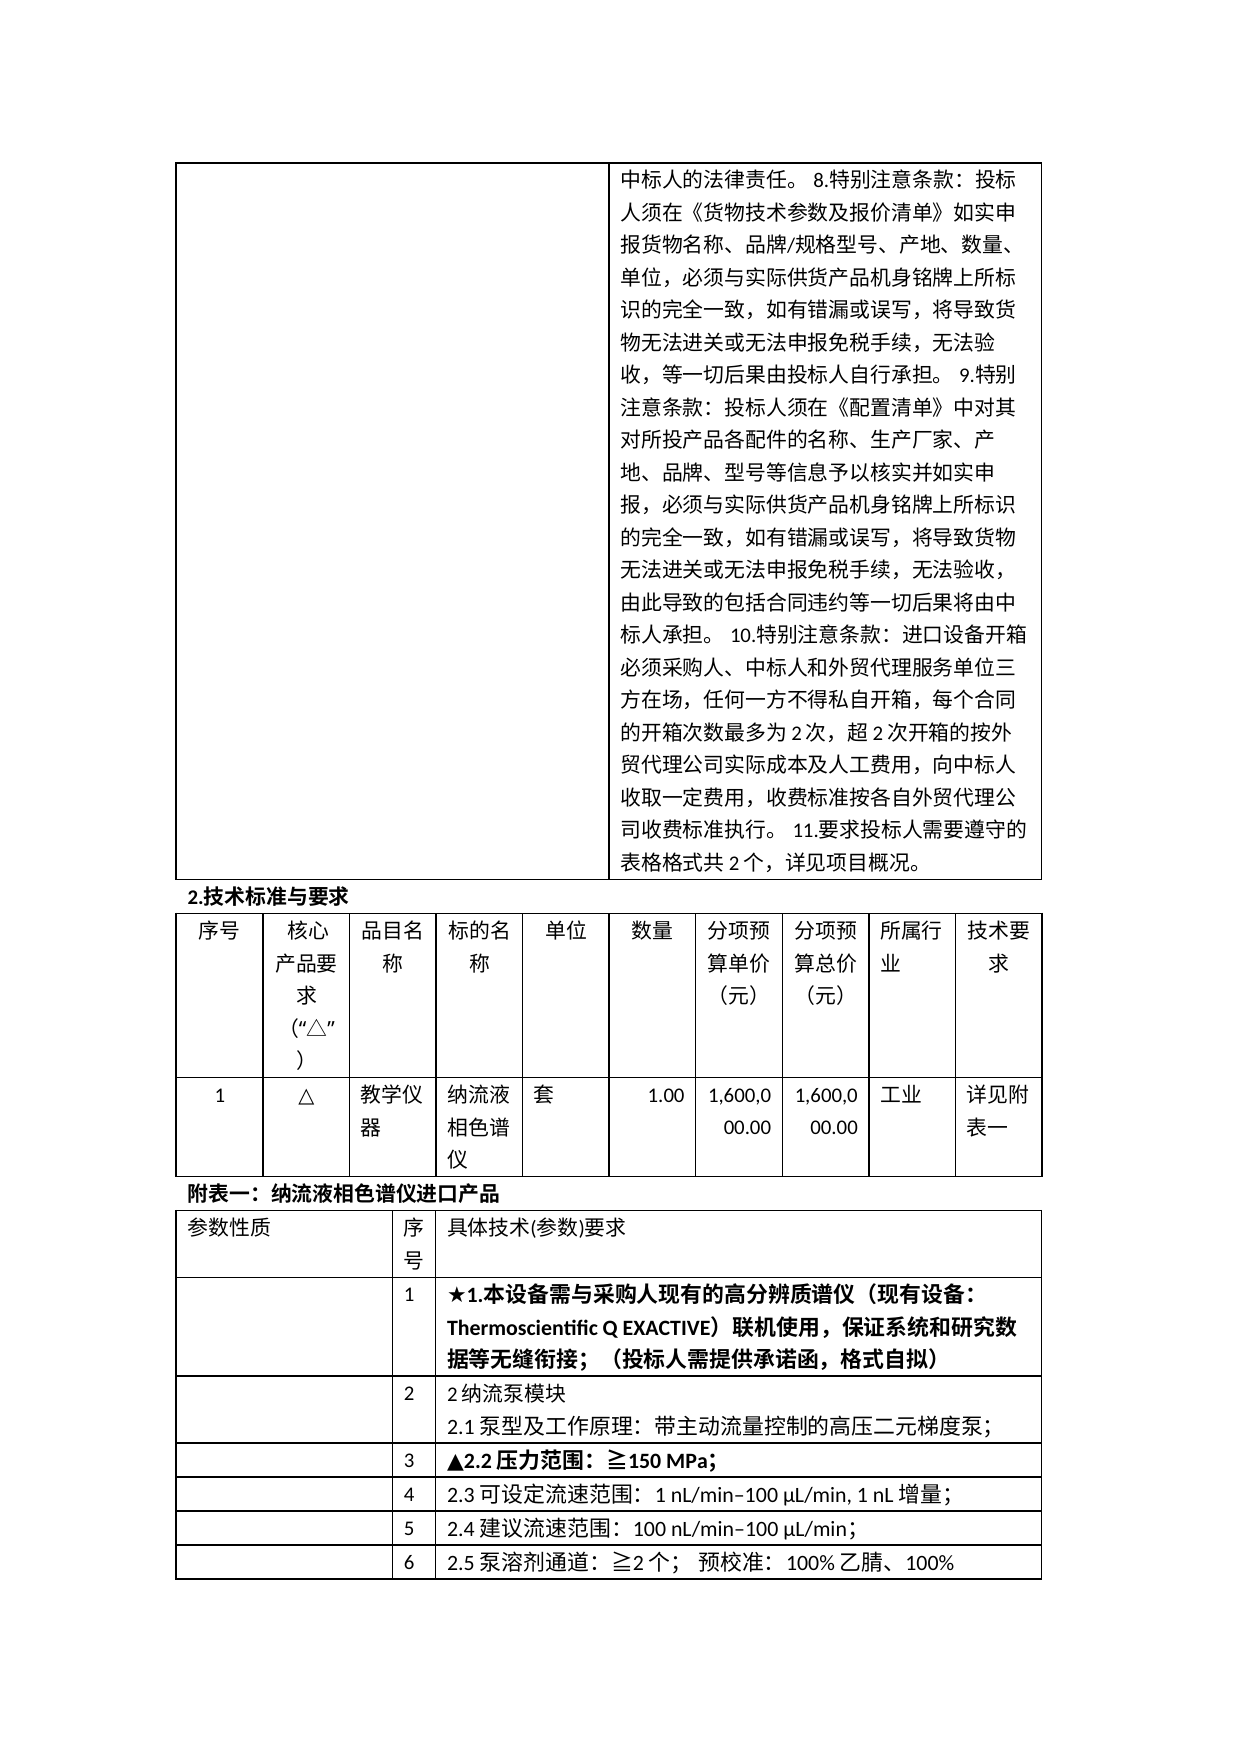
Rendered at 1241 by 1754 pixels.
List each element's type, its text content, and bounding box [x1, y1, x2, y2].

table_cell 1,600,000.00 [783, 1078, 868, 1176]
table_header 序号 [393, 1211, 435, 1276]
table_header 标的名称 [437, 914, 522, 1077]
table_cell 6 [393, 1546, 435, 1578]
table_cell △ [264, 1078, 349, 1176]
table_cell 1 [177, 1078, 262, 1176]
table_cell [177, 1478, 392, 1510]
table_header 分项预算总价（元） [783, 914, 868, 1077]
table_cell [177, 1546, 392, 1578]
table_header 品目名称 [350, 914, 435, 1077]
table_cell [177, 1278, 392, 1375]
table_cell [177, 1444, 392, 1476]
table_cell 套 [523, 1078, 608, 1176]
table_cell [177, 1377, 392, 1442]
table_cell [610, 164, 1041, 878]
table_cell 5 [393, 1512, 435, 1544]
text 附表一：纳流液相色谱仪进口产品 [187, 1177, 1053, 1210]
table_cell 2.3 可设定流速范围：1 nL/min–100 µL/min, 1 nL增量； [436, 1478, 1041, 1510]
table_header 具体技术(参数)要求 [436, 1211, 1041, 1276]
table_cell [177, 1512, 392, 1544]
table_header 单位 [523, 914, 608, 1077]
table_cell 其他 [177, 164, 608, 878]
table_header 参数性质 [177, 1211, 392, 1276]
table_cell ▲2.2 压力范围：≧150 MPa； [436, 1444, 1041, 1476]
table_cell 2.4 建议流速范围：100 nL/min–100 µL/min； [436, 1512, 1041, 1544]
table_cell 3 [393, 1444, 435, 1476]
table_header 序号 [177, 914, 262, 1077]
table_cell 1.00 [610, 1078, 695, 1176]
table_header 技术要求 [956, 914, 1041, 1077]
table_cell 纳流液相色谱仪 [437, 1078, 522, 1176]
table_cell 2纳流泵模块 2.1 泵型及工作原理：带主动流量控制的高压二元梯度泵； [436, 1377, 1041, 1442]
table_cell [436, 1546, 1041, 1578]
table_header 分项预算单价（元） [696, 914, 782, 1077]
table_header 数量 [610, 914, 695, 1077]
table_cell 2 [393, 1377, 435, 1442]
table_cell 详见附表一 [956, 1078, 1041, 1176]
text 2.技术标准与要求 [187, 880, 1053, 913]
table_cell 教学仪器 [350, 1078, 435, 1176]
table_cell 4 [393, 1478, 435, 1510]
table_cell 1,600,000.00 [696, 1078, 782, 1176]
table_cell 1 [393, 1278, 435, 1375]
table_header 核心产品要求（“△”） [264, 914, 349, 1077]
table_header 所属行业 [870, 914, 955, 1077]
table_cell 工业 [870, 1078, 955, 1176]
table_cell ★1.本设备需与采购人现有的高分辨质谱仪（现有设备：Thermoscientific Q EXACTIVE）联机使用，保证系统和研究数据等无缝衔接；（投标人需提供承诺函，格式自拟） [436, 1278, 1041, 1375]
